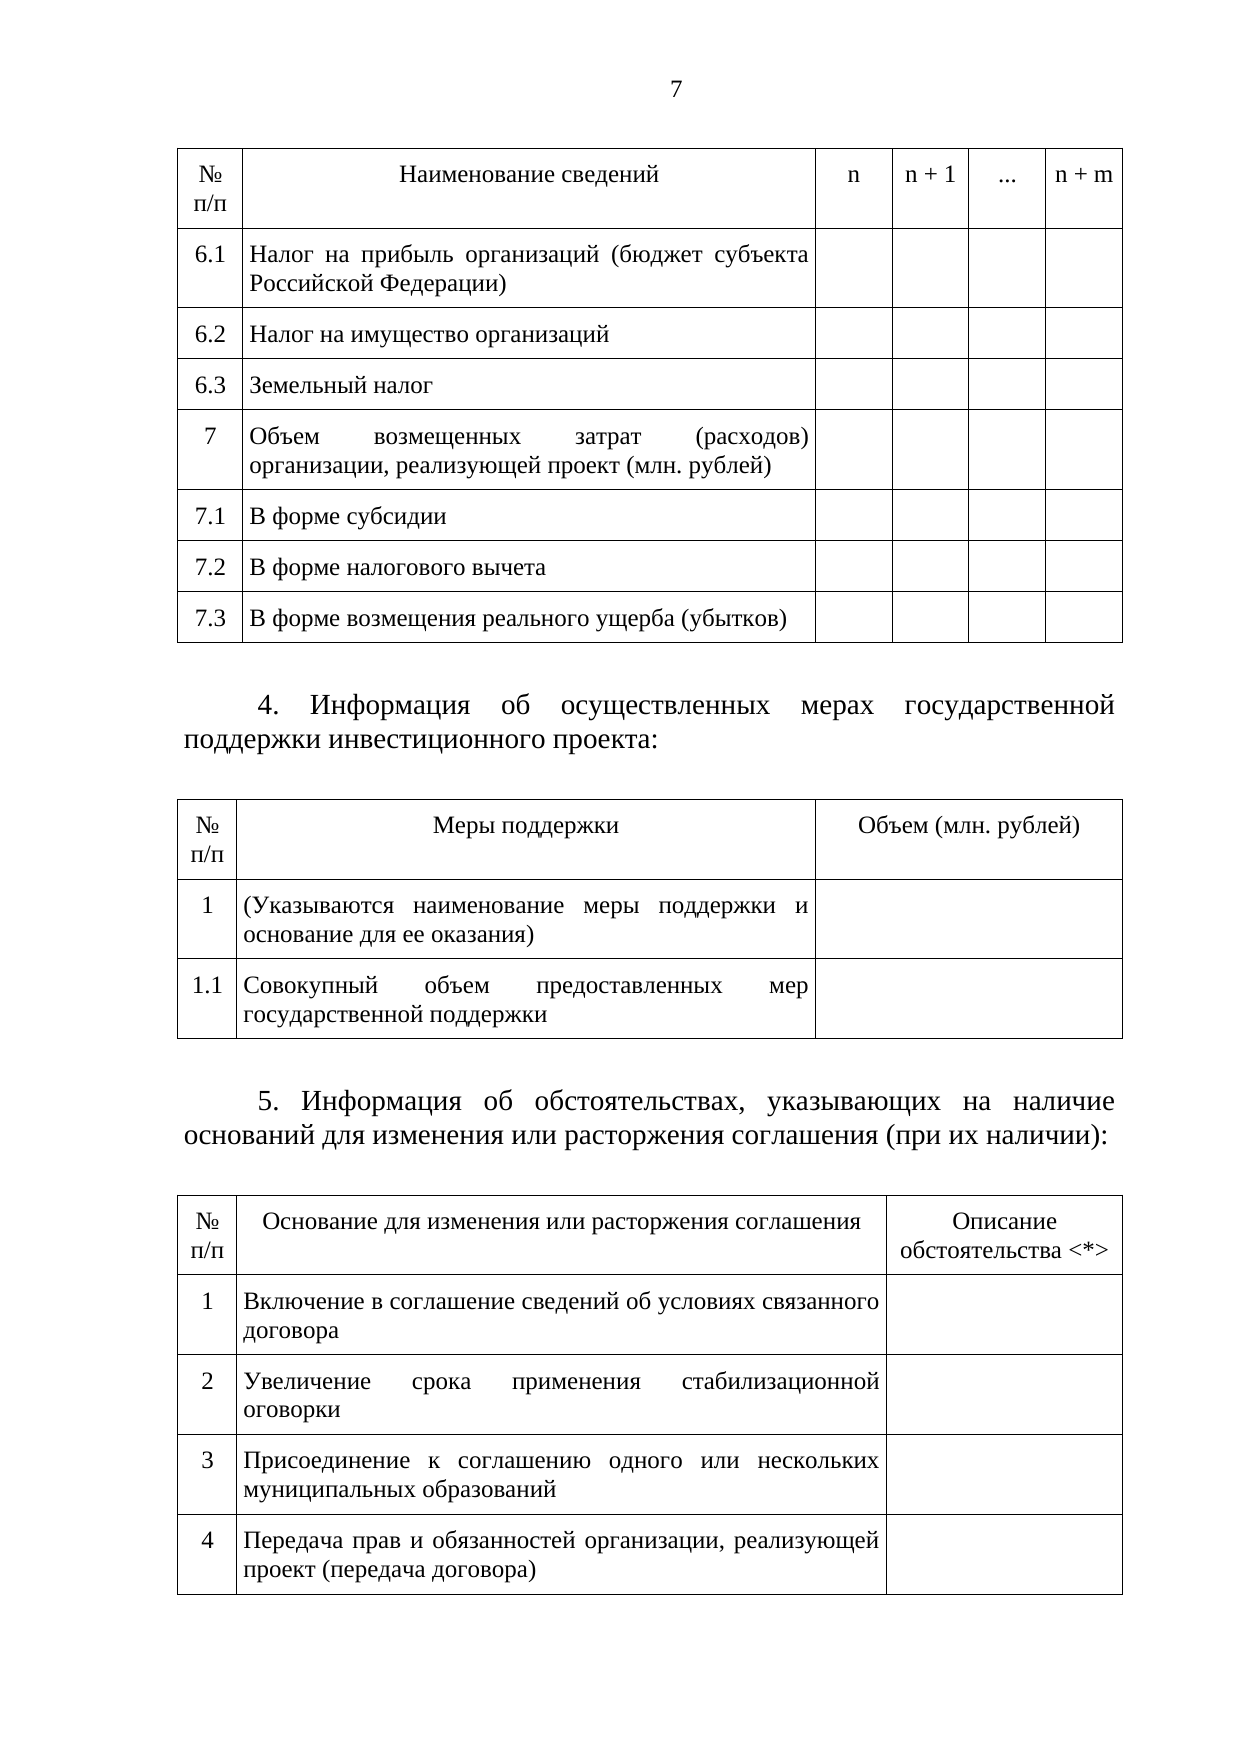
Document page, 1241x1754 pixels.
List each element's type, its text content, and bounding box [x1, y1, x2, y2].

table_cell [887, 1355, 1122, 1434]
table_cell [969, 410, 1045, 489]
table_cell [816, 410, 892, 489]
table_header Меры поддержки [237, 800, 815, 878]
table_cell 7.1 [178, 490, 242, 540]
table_cell 3 [178, 1435, 236, 1514]
table_header Объем (млн. рублей) [816, 800, 1122, 878]
table_cell [1046, 410, 1122, 489]
table_cell [893, 410, 968, 489]
table_header № п/п [178, 149, 242, 227]
table_cell [969, 308, 1045, 358]
table_cell Налог на имущество организаций [243, 308, 815, 358]
table_cell [816, 229, 892, 307]
table_cell Увеличение срока применения стабилизационной оговорки [237, 1355, 886, 1434]
table_cell [969, 490, 1045, 540]
table_cell [1046, 541, 1122, 591]
table_cell В форме возмещения реального ущерба (убытков) [243, 592, 815, 642]
table_header 4. Информация об осуществленных мерах государственной поддержки инвестиционного проекта: [177, 677, 1122, 765]
table_cell [893, 308, 968, 358]
table_cell [969, 541, 1045, 591]
table_cell 1 [178, 880, 236, 958]
table_cell [969, 592, 1045, 642]
table_cell Земельный налог [243, 359, 815, 409]
table_cell 6.2 [178, 308, 242, 358]
table_cell [887, 1435, 1122, 1514]
table_cell 6.3 [178, 359, 242, 409]
table_cell [816, 359, 892, 409]
table_cell [887, 1275, 1122, 1354]
table_cell Включение в соглашение сведений об условиях связанного договора [237, 1275, 886, 1354]
table_cell Объем возмещенных затрат (расходов) организации, реализующей проект (млн. рублей) [243, 410, 815, 489]
table_cell 1 [178, 1275, 236, 1354]
table_cell [893, 541, 968, 591]
table_header 5. Информация об обстоятельствах, указывающих на наличие оснований для изменения или расторжения соглашения (при их наличии): [177, 1073, 1122, 1161]
table_header ... [969, 149, 1045, 227]
table_cell Налог на прибыль организаций (бюджет субъекта Российской Федерации) [243, 229, 815, 307]
table_header n + 1 [893, 149, 968, 227]
table_cell Передача прав и обязанностей организации, реализующей проект (передача договора) [237, 1515, 886, 1593]
table_cell [1046, 359, 1122, 409]
table_cell Присоединение к соглашению одного или нескольких муниципальных образований [237, 1435, 886, 1514]
table_header Наименование сведений [243, 149, 815, 227]
table_cell [887, 1515, 1122, 1593]
table_cell 4 [178, 1515, 236, 1593]
table_cell [816, 308, 892, 358]
table_cell В форме субсидии [243, 490, 815, 540]
table_cell В форме налогового вычета [243, 541, 815, 591]
table_header n [816, 149, 892, 227]
table_cell 1.1 [178, 959, 236, 1038]
table_cell 7.3 [178, 592, 242, 642]
table_cell [969, 359, 1045, 409]
table_header № п/п [178, 1196, 236, 1274]
table_cell [893, 490, 968, 540]
table_cell (Указываются наименование меры поддержки и основание для ее оказания) [237, 880, 815, 958]
table_cell [893, 592, 968, 642]
table_cell 7.2 [178, 541, 242, 591]
table_header Описание обстоятельства <*> [887, 1196, 1122, 1274]
table_cell [1046, 308, 1122, 358]
table_header № п/п [178, 800, 236, 878]
table_cell 6.1 [178, 229, 242, 307]
table_cell [893, 229, 968, 307]
table_cell [816, 880, 1122, 958]
table_header Основание для изменения или расторжения соглашения [237, 1196, 886, 1274]
table_cell [1046, 490, 1122, 540]
table_cell 2 [178, 1355, 236, 1434]
table_cell [1046, 592, 1122, 642]
table_cell [1046, 229, 1122, 307]
table_cell 7 [178, 410, 242, 489]
table_cell [816, 959, 1122, 1038]
table_cell [969, 229, 1045, 307]
table_cell Совокупный объем предоставленных мер государственной поддержки [237, 959, 815, 1038]
table_cell [816, 592, 892, 642]
table_cell [816, 541, 892, 591]
table_cell [893, 359, 968, 409]
table_header n + m [1046, 149, 1122, 227]
table_cell [816, 490, 892, 540]
